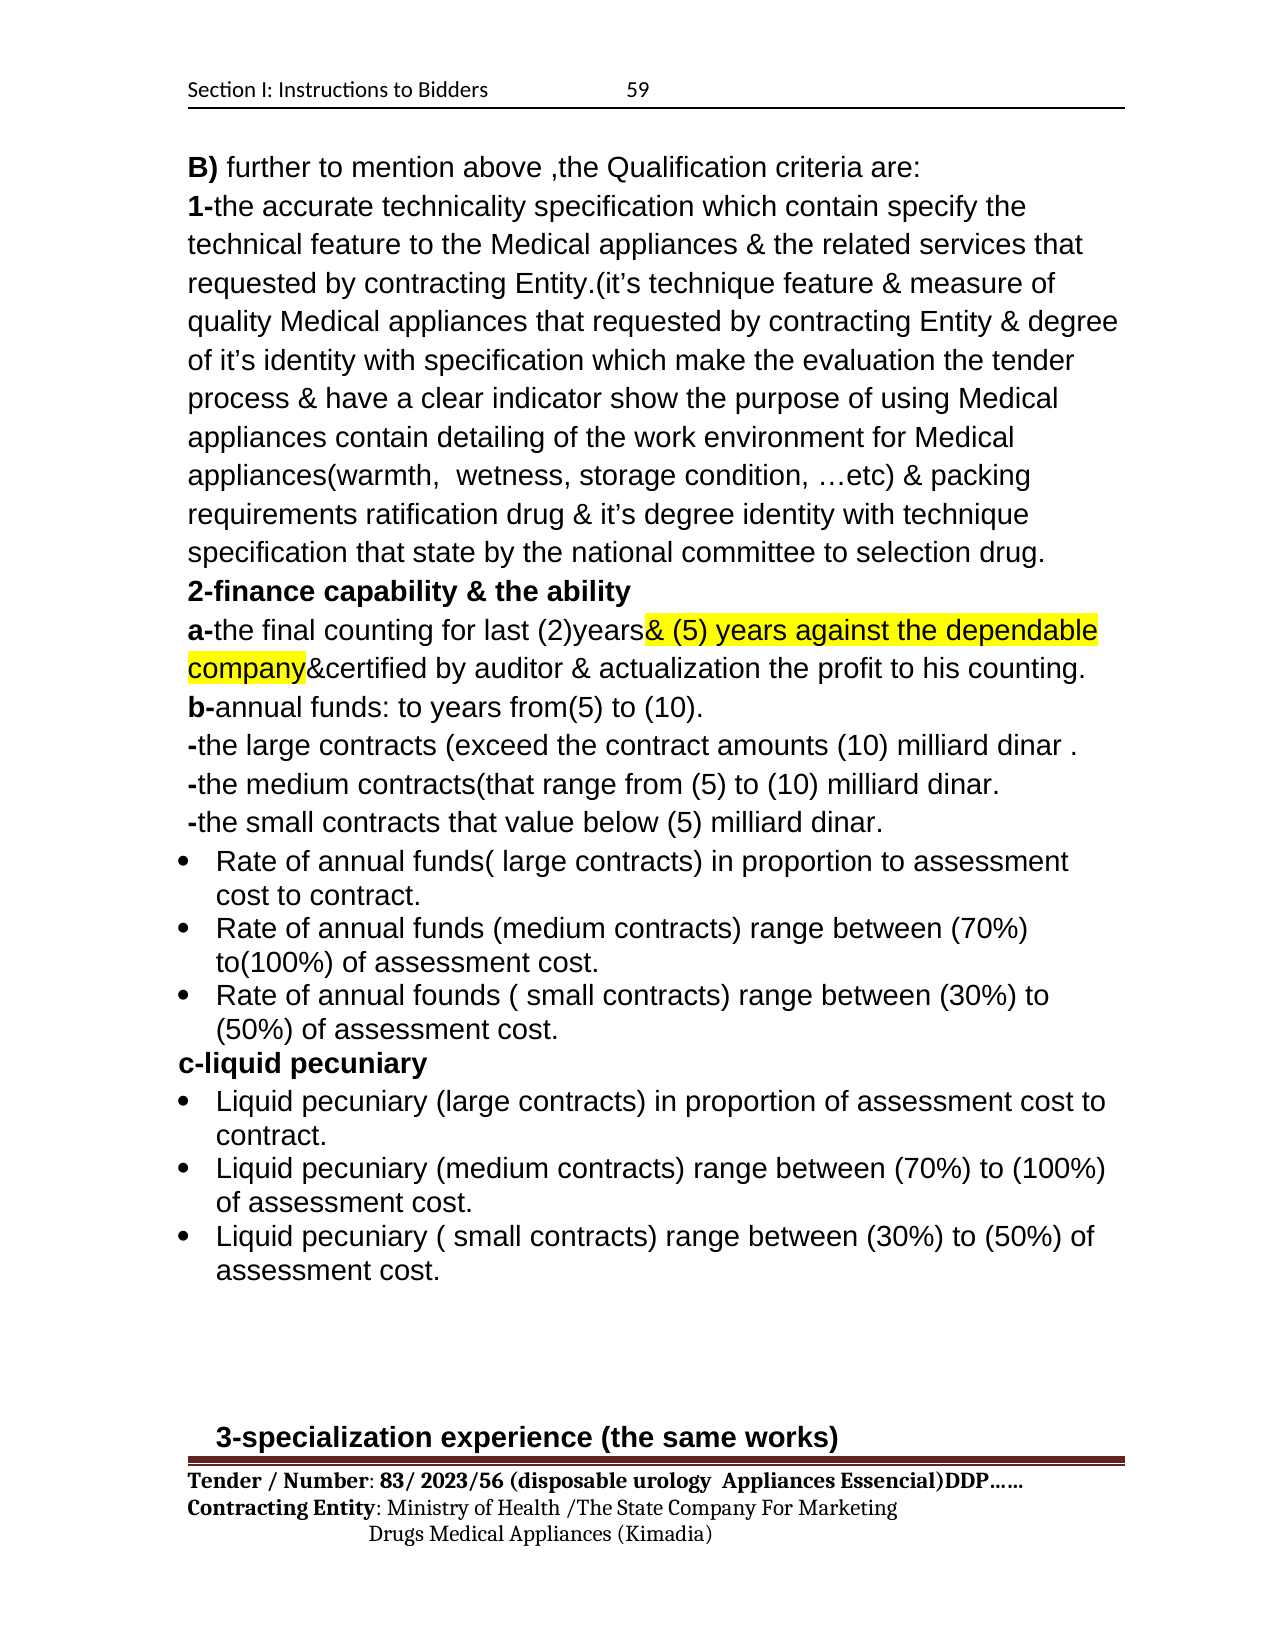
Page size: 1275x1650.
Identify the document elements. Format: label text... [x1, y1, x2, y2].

text a-the final counting for last (2)years& (5) years against the dependable company&certified by auditor & actualization the profit to his counting. [187, 612, 1125, 684]
list Rate of annual funds (medium contracts) range between (70%) to(100%) of assessment cost. [178, 911, 1125, 978]
text -the small contracts that value below (5) milliard dinar. [187, 805, 1125, 839]
text -the large contracts (exceed the contract amounts (10) milliard dinar . [187, 728, 1125, 762]
list 3-specialization experience (the same works) [216, 1420, 1125, 1454]
list Rate of annual funds( large contracts) in proportion to assessment cost to contract. [178, 844, 1125, 911]
text c-liquid pecuniary [178, 1046, 1125, 1079]
text -the medium contracts(that range from (5) to (10) milliard dinar. [187, 767, 1125, 800]
list Liquid pecuniary ( small contracts) range between (30%) to (50%) of assessment cost. [178, 1219, 1125, 1286]
list Liquid pecuniary (large contracts) in proportion of assessment cost to contract. [178, 1084, 1125, 1151]
text B) further to mention above ,the Qualification criteria are: [187, 150, 1125, 183]
text 1-the accurate technicality specification which contain specify the technical feature to the Medical appliances & the related services that requested by contracting Entity.(it’s technique feature & measure of quality Medical appliances that requested by contracting Entity & degree of it’s identity with specification which make the evaluation the tender process & have a clear indicator show the purpose of using Medical appliances contain detailing of the work environment for Medical appliances(warmth, wetness, storage condition, …etc) & packing requirements ratification drug & it’s degree identity with technique specification that state by the national committee to selection drug. [187, 188, 1125, 569]
list Liquid pecuniary (medium contracts) range between (70%) to (100%) of assessment cost. [178, 1151, 1125, 1219]
text b-annual funds: to years from(5) to (10). [187, 689, 1125, 723]
text 2-finance capability & the ability [187, 574, 1125, 607]
list Rate of annual founds ( small contracts) range between (30%) to (50%) of assessment cost. [178, 978, 1125, 1046]
